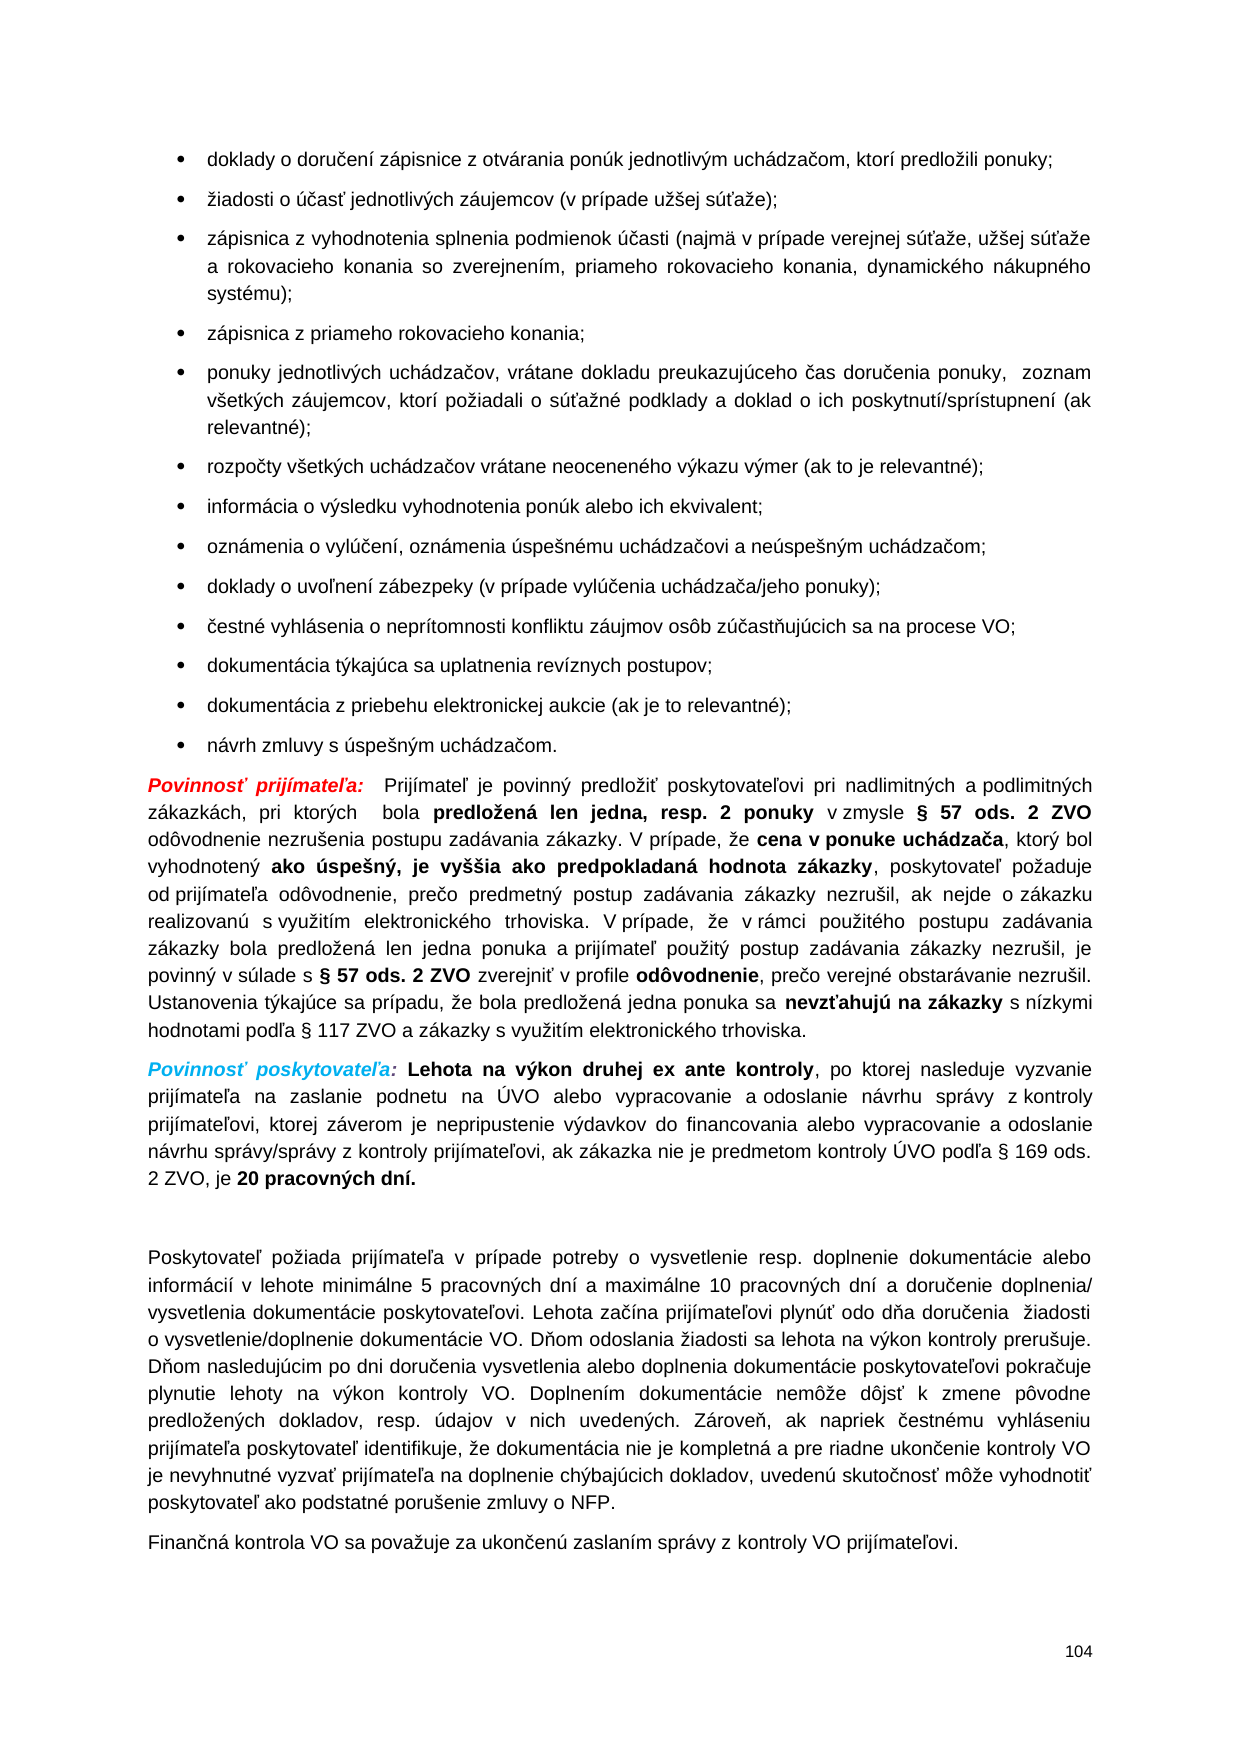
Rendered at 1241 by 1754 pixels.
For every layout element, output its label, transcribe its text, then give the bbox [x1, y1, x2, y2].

text návrh zmluvy s úspešným uchádzačom. [177, 734, 1092, 757]
text doklady o doručení zápisnice z otvárania ponúk jednotlivým uchádzačom, ktorí predložili ponuky; [177, 148, 1092, 171]
text Poskytovateľ požiada prijímateľa v prípade potreby o vysvetlenie resp. doplnenie dokumentácie alebo informácií v lehote minimálne 5 pracovných dní a maximálne 10 pracovných dní a doručenie doplnenia/ vysvetlenia dokumentácie poskytovateľovi. Lehota začína prijímateľovi plynúť odo dňa doručenia žiadosti o vysvetlenie/doplnenie dokumentácie VO. Dňom odoslania žiadosti sa lehota na výkon kontroly prerušuje. Dňom nasledujúcim po dni doručenia vysvetlenia alebo doplnenia dokumentácie poskytovateľovi pokračuje plynutie lehoty na výkon kontroly VO. Doplnením dokumentácie nemôže dôjsť k zmene pôvodne predložených dokladov, resp. údajov v nich uvedených. Zároveň, ak napriek čestnému vyhláseniu prijímateľa poskytovateľ identifikuje, že dokumentácia nie je kompletná a pre riadne ukončenie kontroly VO je nevyhnutné vyzvať prijímateľa na doplnenie chýbajúcich dokladov, uvedenú skutočnosť môže vyhodnotiť poskytovateľ ako podstatné porušenie zmluvy o NFP. [148, 1246, 1092, 1514]
text rozpočty všetkých uchádzačov vrátane neoceneného výkazu výmer (ak to je relevantné); [177, 455, 1092, 478]
text dokumentácia týkajúca sa uplatnenia revíznych postupov; [177, 654, 1092, 677]
text žiadosti o účasť jednotlivých záujemcov (v prípade užšej súťaže); [177, 187, 1092, 210]
text doklady o uvoľnení zábezpeky (v prípade vylúčenia uchádzača/jeho ponuky); [177, 575, 1092, 598]
text Povinnosť poskytovateľa: Lehota na výkon druhej ex ante kontroly, po ktorej nasleduje vyzvanie prijímateľa na zaslanie podnetu na ÚVO alebo vypracovanie a odoslanie návrhu správy z kontroly prijímateľovi, ktorej záverom je nepripustenie výdavkov do financovania alebo vypracovanie a odoslanie návrhu správy/správy z kontroly prijímateľovi, ak zákazka nie je predmetom kontroly ÚVO podľa § 169 ods. 2 ZVO, je 20 pracovných dní. [148, 1058, 1092, 1189]
text zápisnica z vyhodnotenia splnenia podmienok účasti (najmä v prípade verejnej súťaže, užšej súťaže a rokovacieho konania so zverejnením, priameho rokovacieho konania, dynamického nákupného systému); [177, 227, 1092, 304]
text Povinnosť prijímateľa: Prijímateľ je povinný predložiť poskytovateľovi pri nadlimitných a podlimitných zákazkách, pri ktorých bola predložená len jedna, resp. 2 ponuky v zmysle § 57 ods. 2 ZVO odôvodnenie nezrušenia postupu zadávania zákazky. V prípade, že cena v ponuke uchádzača, ktorý bol vyhodnotený ako úspešný, je vyššia ako predpokladaná hodnota zákazky, poskytovateľ požaduje od prijímateľa odôvodnenie, prečo predmetný postup zadávania zákazky nezrušil, ak nejde o zákazku realizovanú s využitím elektronického trhoviska. V prípade, že v rámci použitého postupu zadávania zákazky bola predložená len jedna ponuka a prijímateľ použitý postup zadávania zákazky nezrušil, je povinný v súlade s § 57 ods. 2 ZVO zverejniť v profile odôvodnenie, prečo verejné obstarávanie nezrušil. Ustanovenia týkajúce sa prípadu, že bola predložená jedna ponuka sa nevzťahujú na zákazky s nízkymi hodnotami podľa § 117 ZVO a zákazky s využitím elektronického trhoviska. [148, 774, 1092, 1041]
text zápisnica z priameho rokovacieho konania; [177, 321, 1092, 344]
text ponuky jednotlivých uchádzačov, vrátane dokladu preukazujúceho čas doručenia ponuky, zoznam všetkých záujemcov, ktorí požiadali o súťažné podklady a doklad o ich poskytnutí/sprístupnení (ak relevantné); [177, 361, 1092, 438]
text informácia o výsledku vyhodnotenia ponúk alebo ich ekvivalent; [177, 495, 1092, 518]
text čestné vyhlásenia o neprítomnosti konfliktu záujmov osôb zúčastňujúcich sa na procese VO; [177, 614, 1092, 637]
text oznámenia o vylúčení, oznámenia úspešnému uchádzačovi a neúspešným uchádzačom; [177, 535, 1092, 558]
text dokumentácia z priebehu elektronickej aukcie (ak je to relevantné); [177, 694, 1092, 717]
text Finančná kontrola VO sa považuje za ukončenú zaslaním správy z kontroly VO prijímateľovi. [148, 1531, 1092, 1553]
